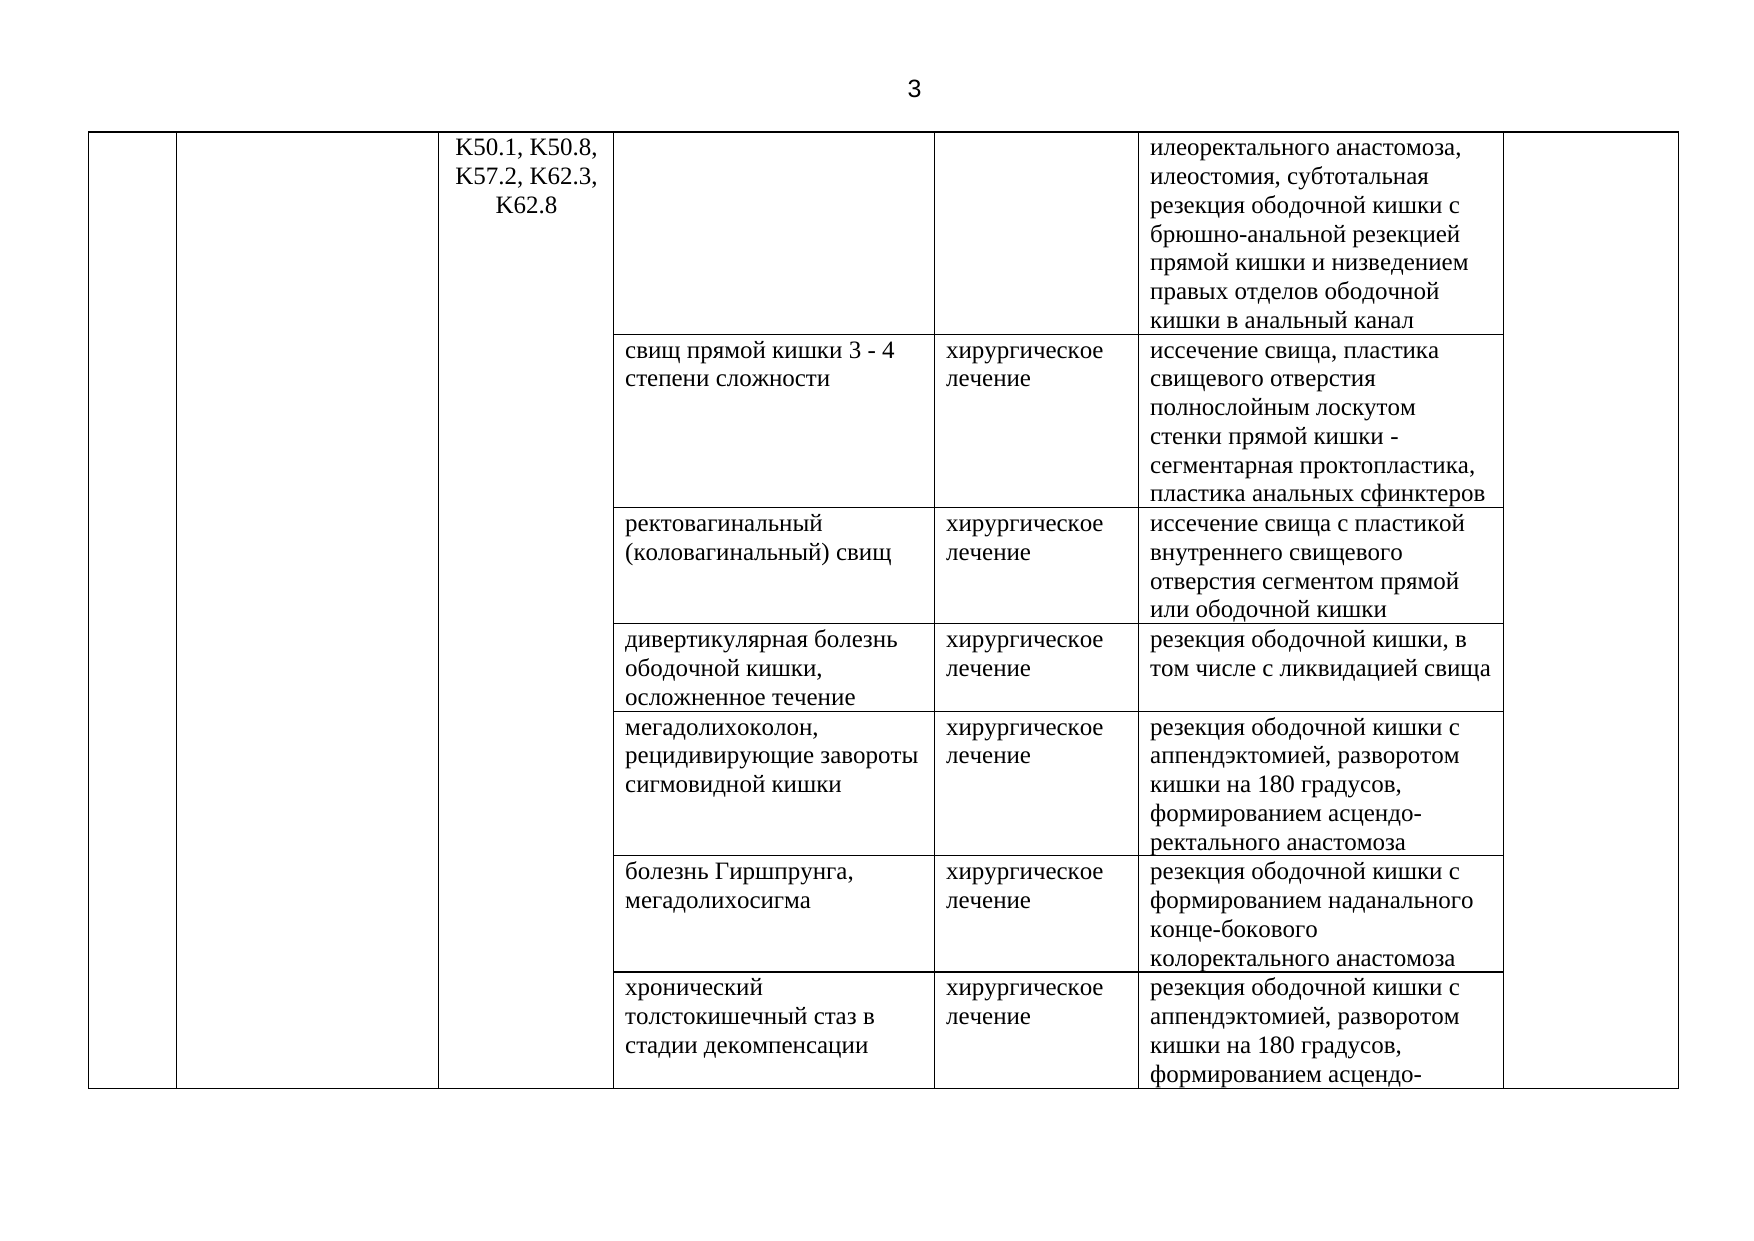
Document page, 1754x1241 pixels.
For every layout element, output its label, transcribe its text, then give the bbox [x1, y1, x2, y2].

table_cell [935, 973, 1138, 1087]
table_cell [1139, 973, 1503, 1087]
table_cell хирургическое лечение [935, 624, 1138, 711]
table_cell резекция ободочной кишки с формированием наданального конце-бокового колоректального анастомоза [1139, 856, 1503, 971]
table_cell резекция ободочной кишки, в том числе с ликвидацией свища [1139, 624, 1503, 711]
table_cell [1139, 133, 1503, 334]
table_cell хирургическое лечение [935, 712, 1138, 855]
table_cell ректовагинальный (коловагинальный) свищ [614, 508, 934, 623]
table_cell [614, 973, 934, 1087]
table_cell мегадолихоколон, рецидивирующие завороты сигмовидной кишки [614, 712, 934, 855]
table_cell свищ прямой кишки 3 - 4 степени сложности [614, 335, 934, 507]
table_cell хирургическое лечение [935, 856, 1138, 971]
table_cell иссечение свища, пластика свищевого отверстия полнослойным лоскутом стенки прямой кишки - сегментарная проктопластика, пластика анальных сфинктеров [1139, 335, 1503, 507]
table_cell резекция ободочной кишки с аппендэктомией, разворотом кишки на 180 градусов, формированием асцендо-ректального анастомоза [1139, 712, 1503, 855]
table_cell болезнь Гиршпрунга, мегадолихосигма [614, 856, 934, 971]
table_cell дивертикулярная болезнь ободочной кишки, осложненное течение [614, 624, 934, 711]
table_cell хирургическое лечение [935, 508, 1138, 623]
table_cell иссечение свища с пластикой внутреннего свищевого отверстия сегментом прямой или ободочной кишки [1139, 508, 1503, 623]
table_cell хирургическое лечение [935, 335, 1138, 507]
